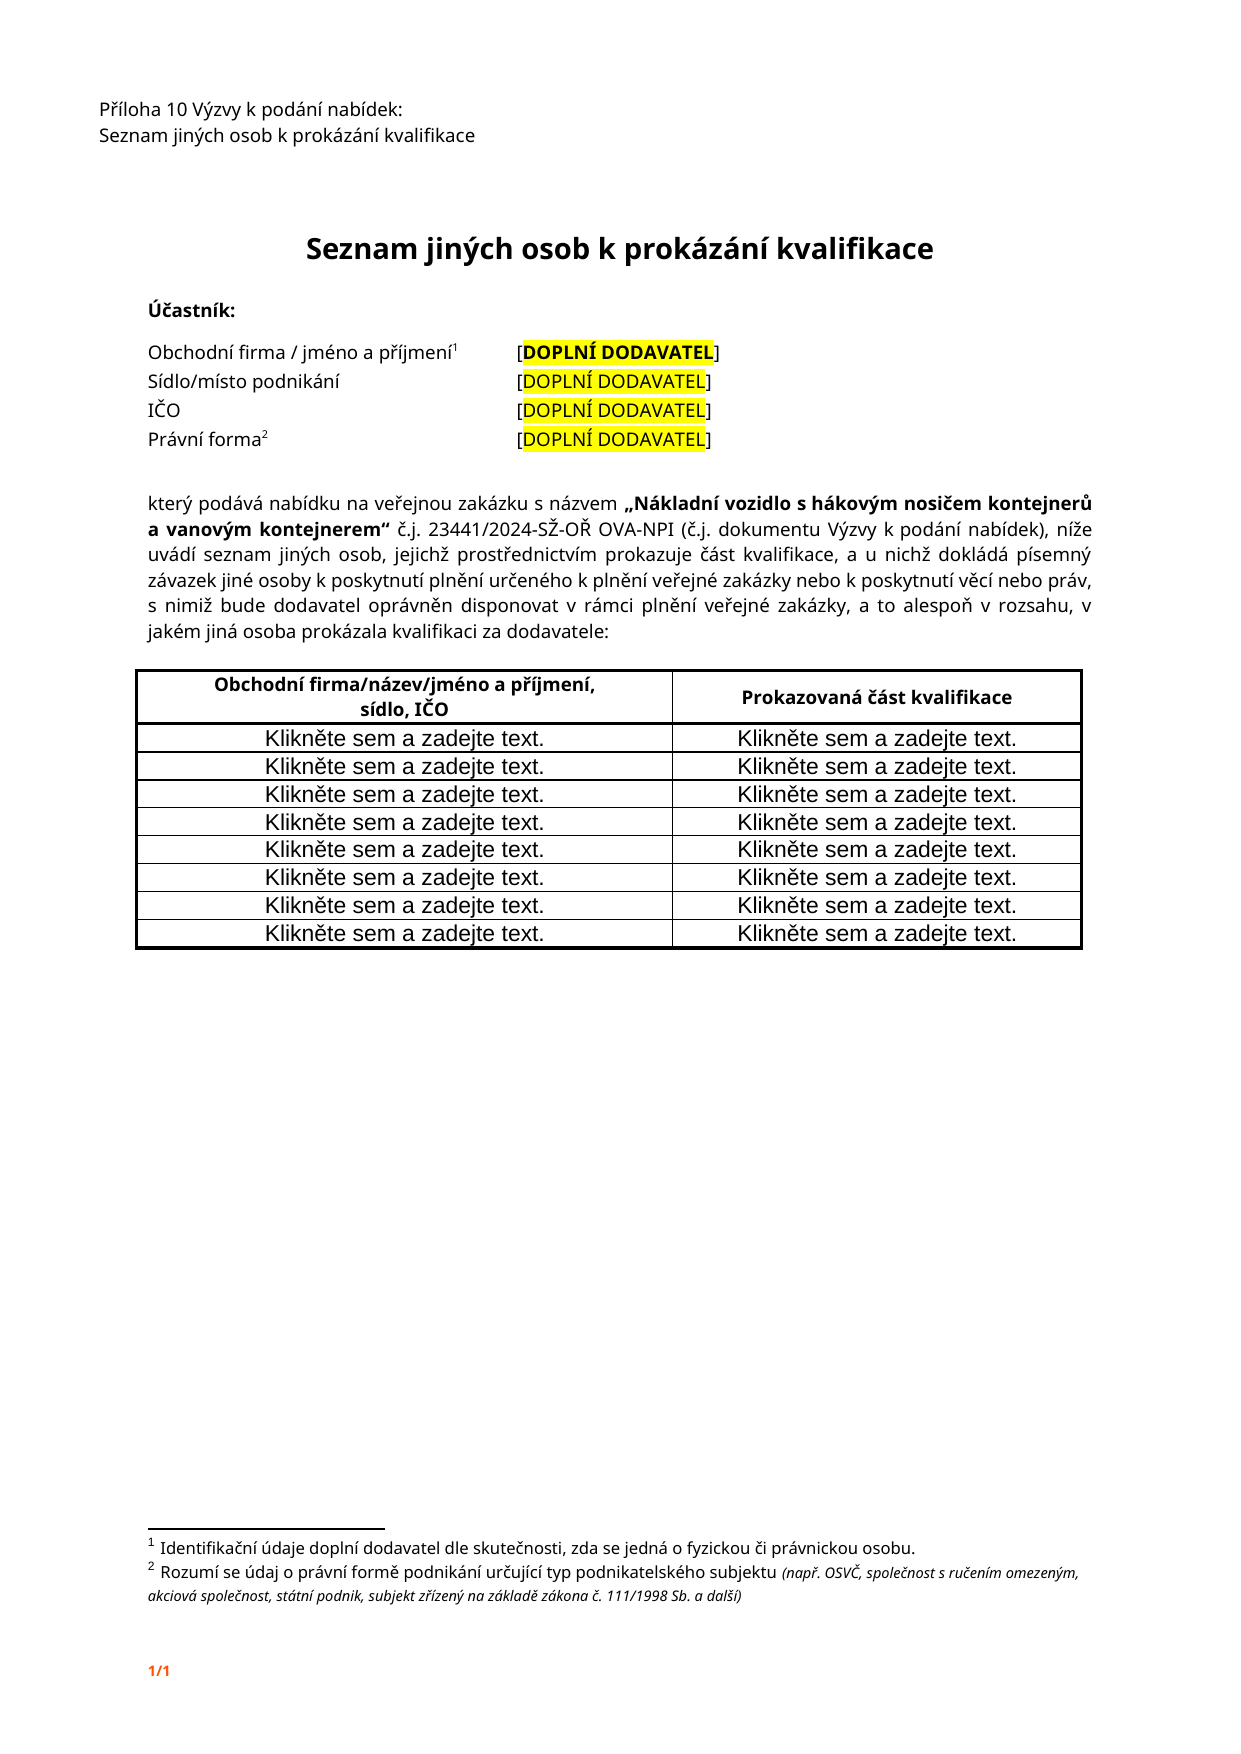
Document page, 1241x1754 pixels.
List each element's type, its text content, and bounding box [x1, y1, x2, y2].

text který podává nabídku na veřejnou zakázku s názvem „Nákladní vozidlo s hákovým nosičem kontejnerů a vanovým kontejnerem“ č.j. 23441/2024-SŽ-OŘ OVA-NPI (č.j. dokumentu Výzvy k podání nabídek), níže uvádí seznam jiných osob, jejichž prostřednictvím prokazuje část kvalifikace, a u nichž dokládá písemný závazek jiné osoby k poskytnutí plnění určeného k plnění veřejné zakázky nebo k poskytnutí věcí nebo práv, s nimiž bude dodavatel oprávněn disponovat v rámci plnění veřejné zakázky, a to alespoň v rozsahu, v jakém jiná osoba prokázala kvalifikaci za dodavatele: [148, 490, 1093, 643]
table_header Prokazovaná část kvalifikace [673, 672, 1080, 722]
title Seznam jiných osob k prokázání kvalifikace [148, 228, 1093, 268]
table_header Obchodní firma/název/jméno a příjmení, sídlo, IČO [138, 672, 672, 722]
text Sídlo/místo podnikání [DOPLNÍ DODAVATEL] [148, 365, 1093, 394]
text Právní forma [148, 423, 1093, 452]
text Účastník: [148, 293, 1093, 324]
text IČO [148, 394, 1093, 423]
text Obchodní firma / jméno a příjmení [148, 336, 1093, 365]
